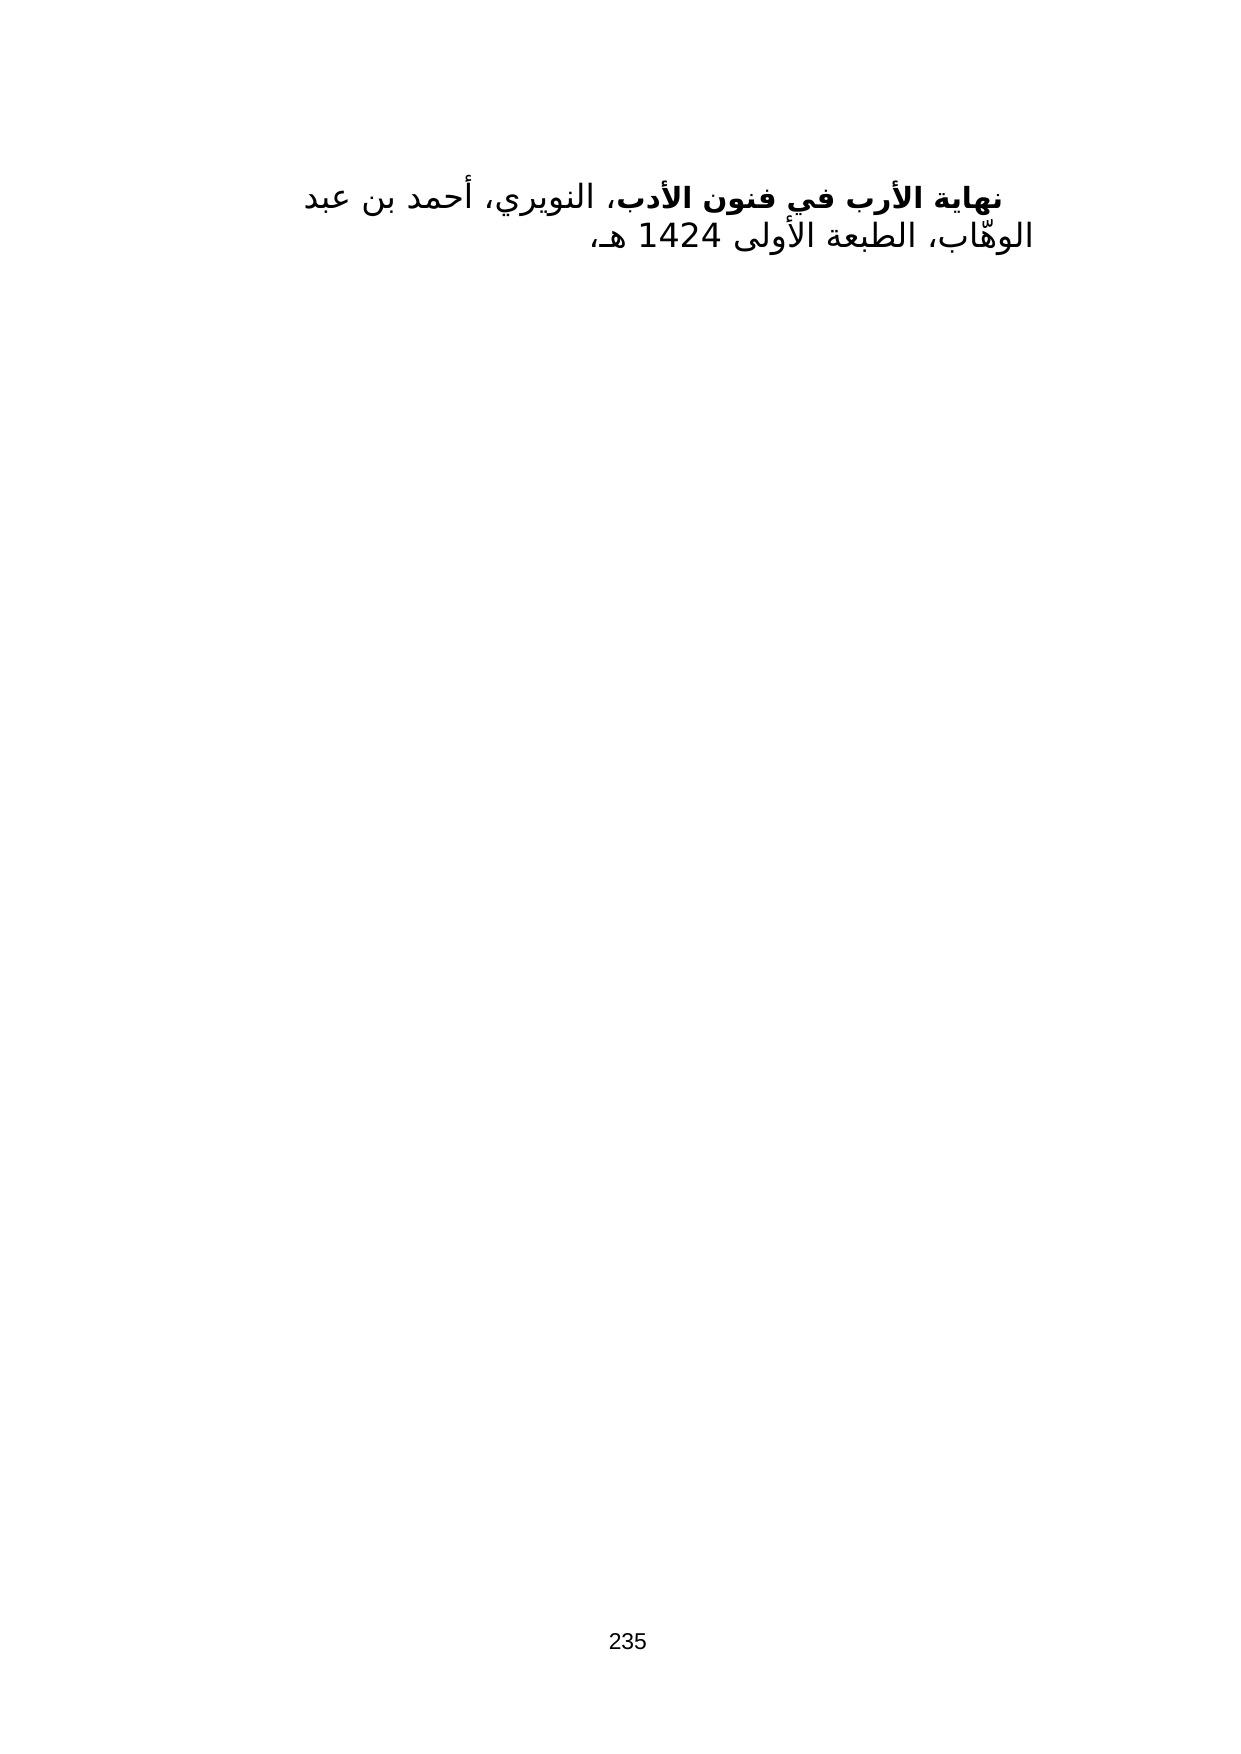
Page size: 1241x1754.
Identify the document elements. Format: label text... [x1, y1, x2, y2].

text نهاية الأرب في فنون الأدب، النويري، أحمد بن عبد الوهّاب، الطبعة الأولى 1424 هـ، [222, 177, 1033, 255]
